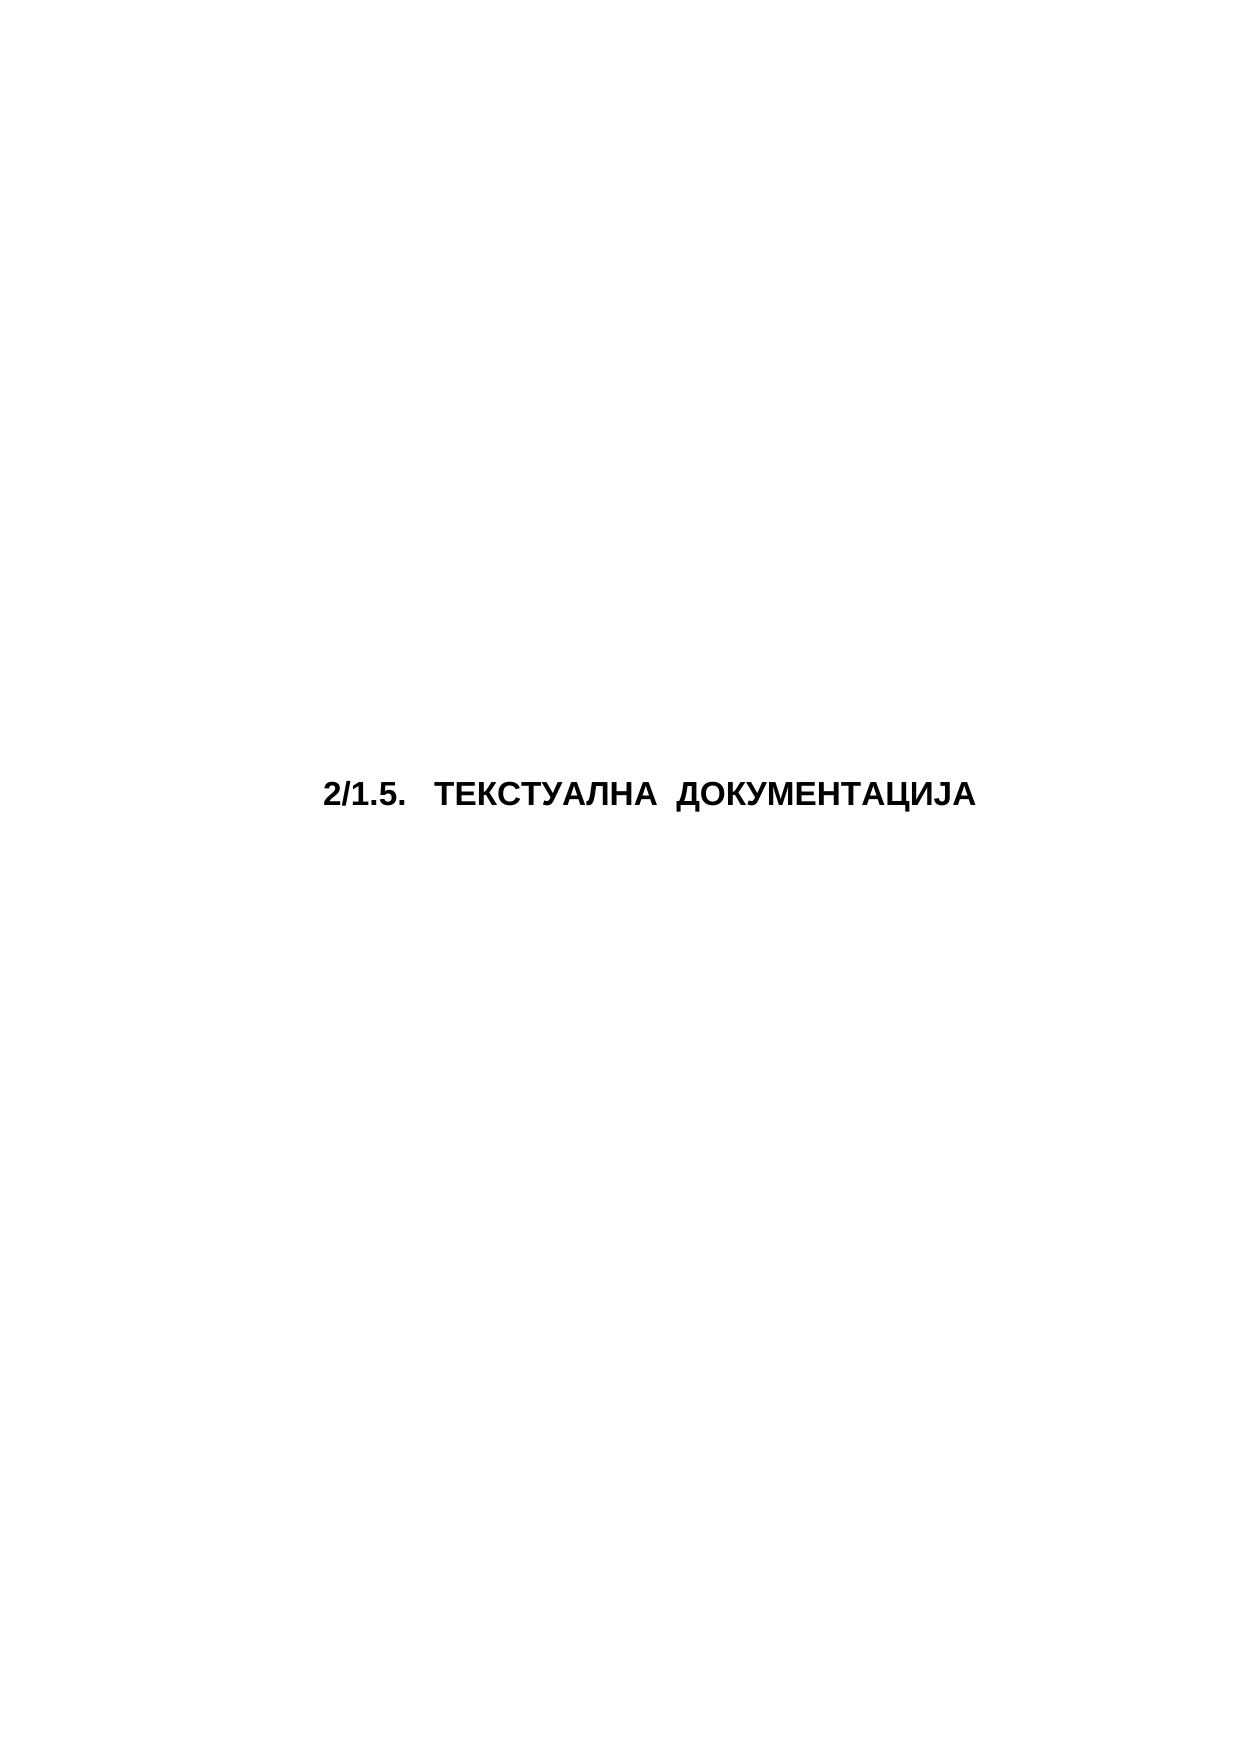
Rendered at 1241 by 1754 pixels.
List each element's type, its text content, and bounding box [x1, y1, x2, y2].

text 2/1.5. ТЕКСТУАЛНА ДОКУМЕНТАЦИЈА [148, 774, 1152, 812]
